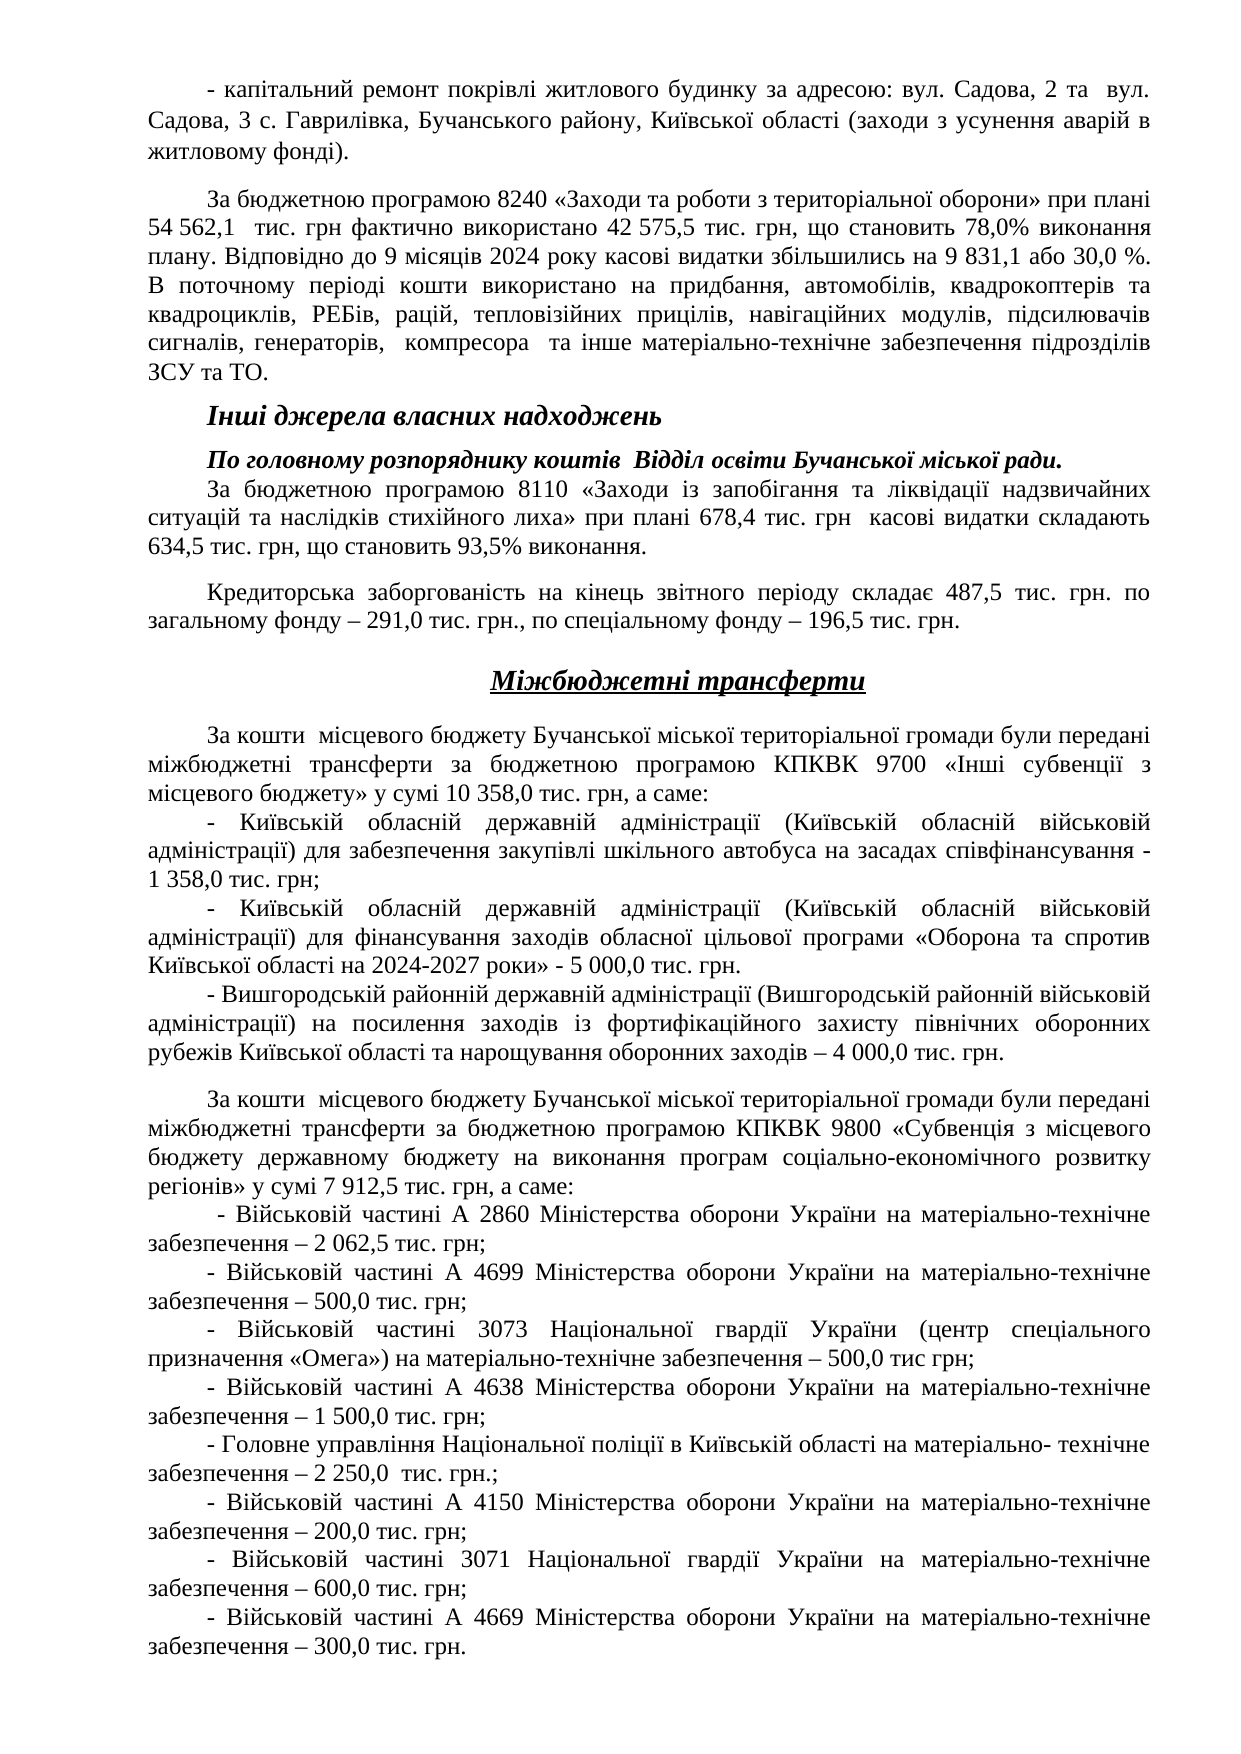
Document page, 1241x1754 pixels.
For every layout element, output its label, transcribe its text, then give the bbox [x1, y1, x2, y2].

text - Київській обласній державній адміністрації (Київській обласній військовій адміністрації) для фінансування заходів обласної цільової програми «Оборона та спротив Київської області на 2024-2027 роки» - 5 000,0 тис. грн. [148, 893, 1152, 979]
text За кошти місцевого бюджету Бучанської міської територіальної громади були передані міжбюджетні трансферти за бюджетною програмою КПКВК 9800 «Субвенція з місцевого бюджету державному бюджету на виконання програм соціально-економічного розвитку регіонів» у сумі 7 912,5 тис. грн, а саме: [148, 1084, 1152, 1199]
text - Військовій частині А 4699 Міністерства оборони України на матеріально-технічне забезпечення – 500,0 тис. грн; [148, 1257, 1152, 1314]
text - Військовій частині 3071 Національної гвардії України на матеріально-технічне забезпечення – 600,0 тис. грн; [148, 1544, 1152, 1602]
text Міжбюджетні трансферти [148, 663, 1152, 696]
list - капітальний ремонт покрівлі житлового будинку за адресою: вул. Садова, 2 та вул. Садова, 3 с. Гаврилівка, Бучанського району, Київської області (заходи з усунення аварій в житловому фонді). [148, 74, 1152, 165]
text По головному розпоряднику коштів Відділ освіти Бучанської міської ради. [148, 444, 1152, 474]
text Інші джерела власних надходжень [148, 398, 1152, 432]
text - Головне управління Національної поліції в Київській області на матеріально- технічне забезпечення – 2 250,0 тис. грн.; [148, 1429, 1152, 1487]
text За кошти місцевого бюджету Бучанської міської територіальної громади були передані міжбюджетні трансферти за бюджетною програмою КПКВК 9700 «Інші субвенції з місцевого бюджету» у сумі 10 358,0 тис. грн, а саме: [148, 720, 1152, 807]
text - Київській обласній державній адміністрації (Київській обласній військовій адміністрації) для забезпечення закупівлі шкільного автобуса на засадах співфінансування - 1 358,0 тис. грн; [148, 807, 1152, 893]
text Кредиторська заборгованість на кінець звітного періоду складає 487,5 тис. грн. по загальному фонду – 291,0 тис. грн., по спеціальному фонду – 196,5 тис. грн. [148, 577, 1152, 634]
text За бюджетною програмою 8110 «Заходи із запобігання та ліквідації надзвичайних ситуацій та наслідків стихійного лиха» при плані 678,4 тис. грн касові видатки складають 634,5 тис. грн, що становить 93,5% виконання. [148, 474, 1152, 560]
text - Військовій частині А 2860 Міністерства оборони України на матеріально-технічне забезпечення – 2 062,5 тис. грн; [148, 1199, 1152, 1257]
text За бюджетною програмою 8240 «Заходи та роботи з територіальної оборони» при плані 54 562,1 тис. грн фактично використано 42 575,5 тис. грн, що становить 78,0% виконання плану. Відповідно до 9 місяців 2024 року касові видатки збільшились на 9 831,1 або 30,0 %. В поточному періоді кошти використано на придбання, автомобілів, квадрокоптерів та квадроциклів, РЕБів, рацій, тепловізійних прицілів, навігаційних модулів, підсилювачів сигналів, генераторів, компресора та інше матеріально-технічне забезпечення підрозділів ЗСУ та ТО. [148, 184, 1152, 386]
text - Військовій частині А 4669 Міністерства оборони України на матеріально-технічне забезпечення – 300,0 тис. грн. [148, 1602, 1152, 1659]
text - Військовій частині 3073 Національної гвардії України (центр спеціального призначення «Омега») на матеріально-технічне забезпечення – 500,0 тис грн; [148, 1314, 1152, 1372]
text - Військовій частині А 4638 Міністерства оборони України на матеріально-технічне забезпечення – 1 500,0 тис. грн; [148, 1372, 1152, 1429]
text - Вишгородській районній державній адміністрації (Вишгородській районній військовій адміністрації) на посилення заходів із фортифікаційного захисту північних оборонних рубежів Київської області та нарощування оборонних заходів – 4 000,0 тис. грн. [148, 979, 1152, 1065]
text - Військовій частині А 4150 Міністерства оборони України на матеріально-технічне забезпечення – 200,0 тис. грн; [148, 1487, 1152, 1544]
